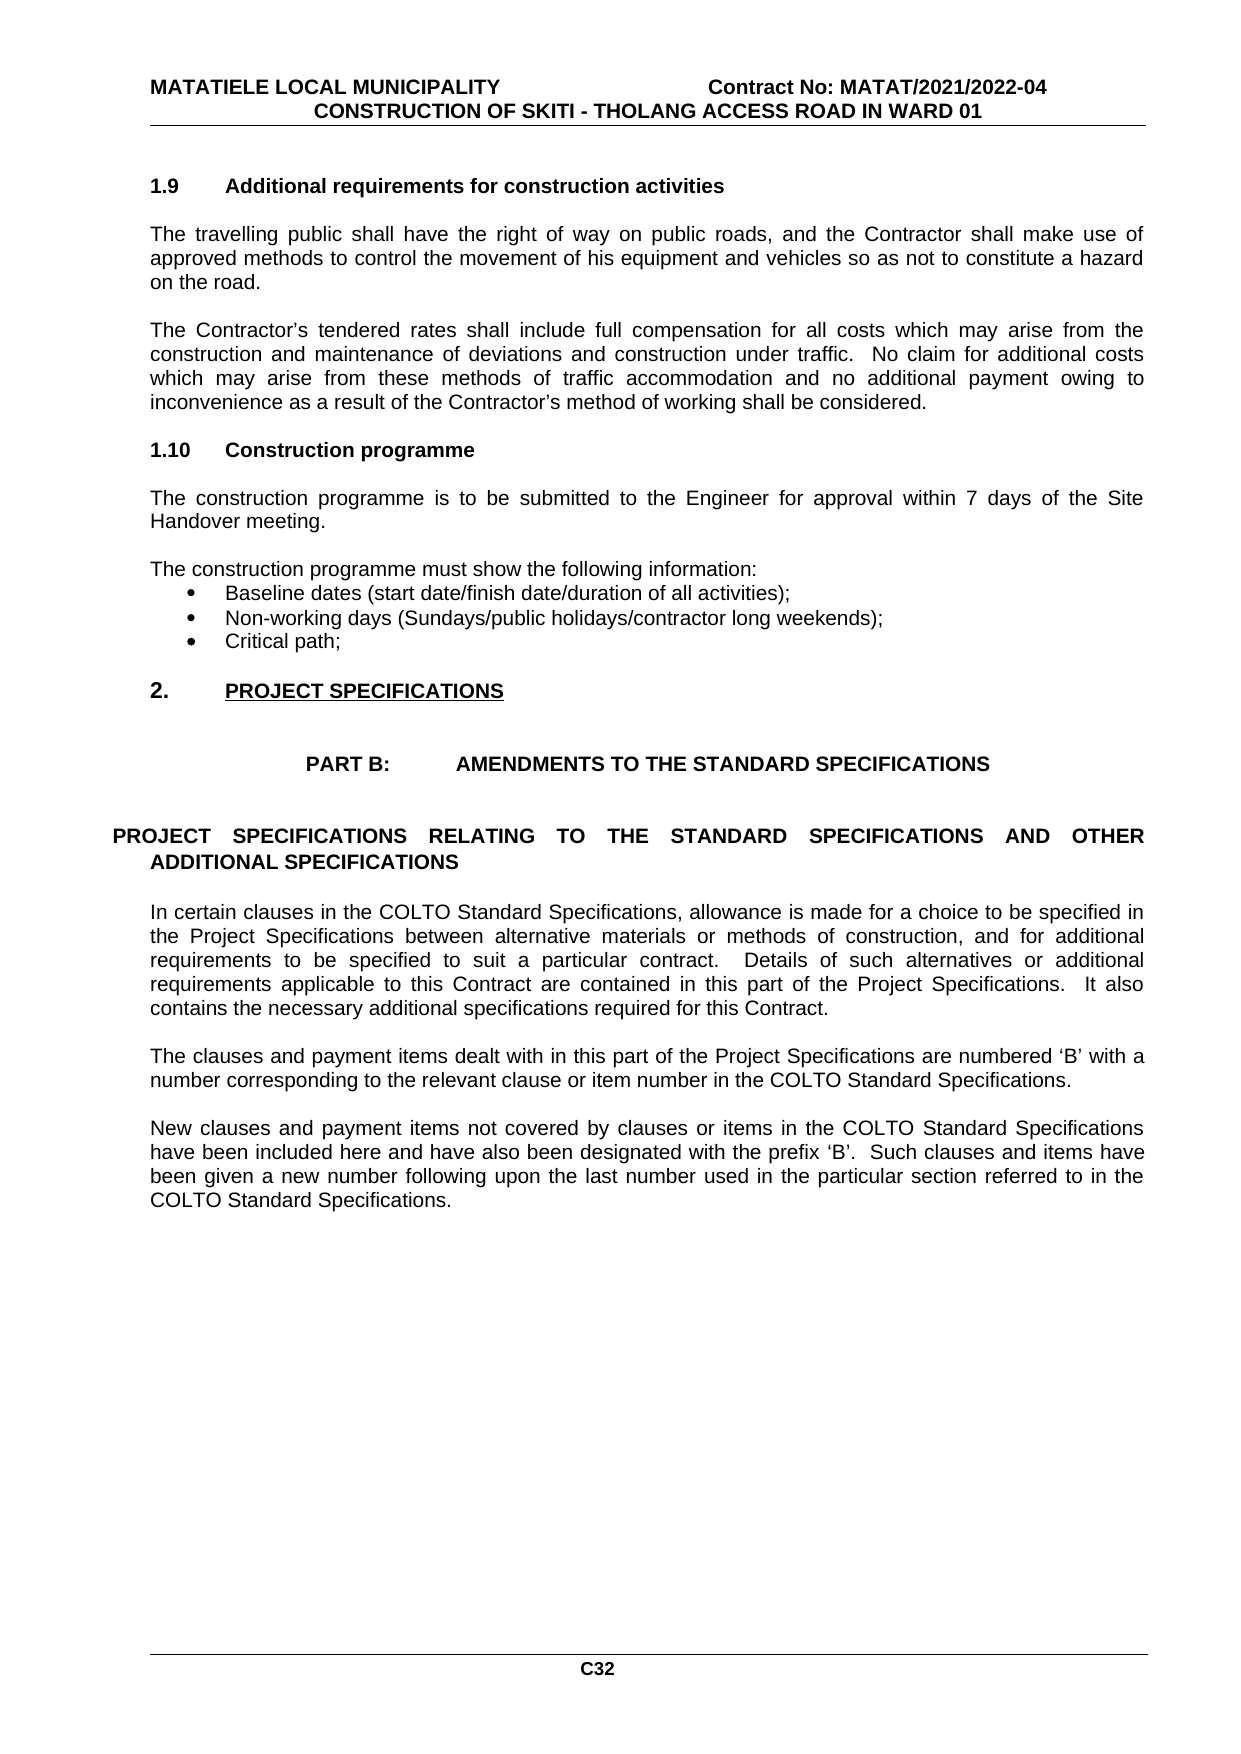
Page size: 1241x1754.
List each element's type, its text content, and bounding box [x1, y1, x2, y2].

text The Contractor’s tendered rates shall include full compensation for all costs which may arise from the construction and maintenance of deviations and construction under traffic. No claim for additional costs which may arise from these methods of traffic accommodation and no additional payment owing to inconvenience as a result of the Contractor’s method of working shall be considered. [150, 318, 1146, 413]
text The construction programme must show the following information: [150, 557, 1146, 581]
text In certain clauses in the COLTO Standard Specifications, allowance is made for a choice to be specified in the Project Specifications between alternative materials or methods of construction, and for additional requirements to be specified to suit a particular contract. Details of such alternatives or additional requirements applicable to this Contract are contained in this part of the Project Specifications. It also contains the necessary additional specifications required for this Contract. [150, 900, 1146, 1020]
text 1.9 Additional requirements for construction activities [150, 174, 1146, 198]
text New clauses and payment items not covered by clauses or items in the COLTO Standard Specifications have been included here and have also been designated with the prefix ‘B’. Such clauses and items have been given a new number following upon the last number used in the particular section referred to in the COLTO Standard Specifications. [150, 1116, 1146, 1212]
text The construction programme is to be submitted to the Engineer for approval within 7 days of the Site Handover meeting. [150, 485, 1146, 533]
text PROJECT SPECIFICATIONS RELATING TO THE STANDARD SPECIFICATIONS AND OTHER ADDITIONAL SPECIFICATIONS [112, 823, 1146, 874]
text The travelling public shall have the right of way on public roads, and the Contractor shall make use of approved methods to control the movement of his equipment and vehicles so as not to constitute a hazard on the road. [150, 222, 1146, 294]
text PART B: AMENDMENTS TO THE STANDARD SPECIFICATIONS [150, 752, 1146, 776]
subtitle 2. PROJECT SPECIFICATIONS [150, 677, 1146, 704]
list Non-working days (Sundays/public holidays/contractor long weekends); [187, 605, 1146, 629]
text The clauses and payment items dealt with in this part of the Project Specifications are numbered ‘B’ with a number corresponding to the relevant clause or item number in the COLTO Standard Specifications. [150, 1044, 1146, 1092]
list Baseline dates (start date/finish date/duration of all activities); [187, 581, 1146, 605]
text 1.10 Construction programme [150, 437, 1146, 461]
list Critical path; [187, 629, 1146, 653]
